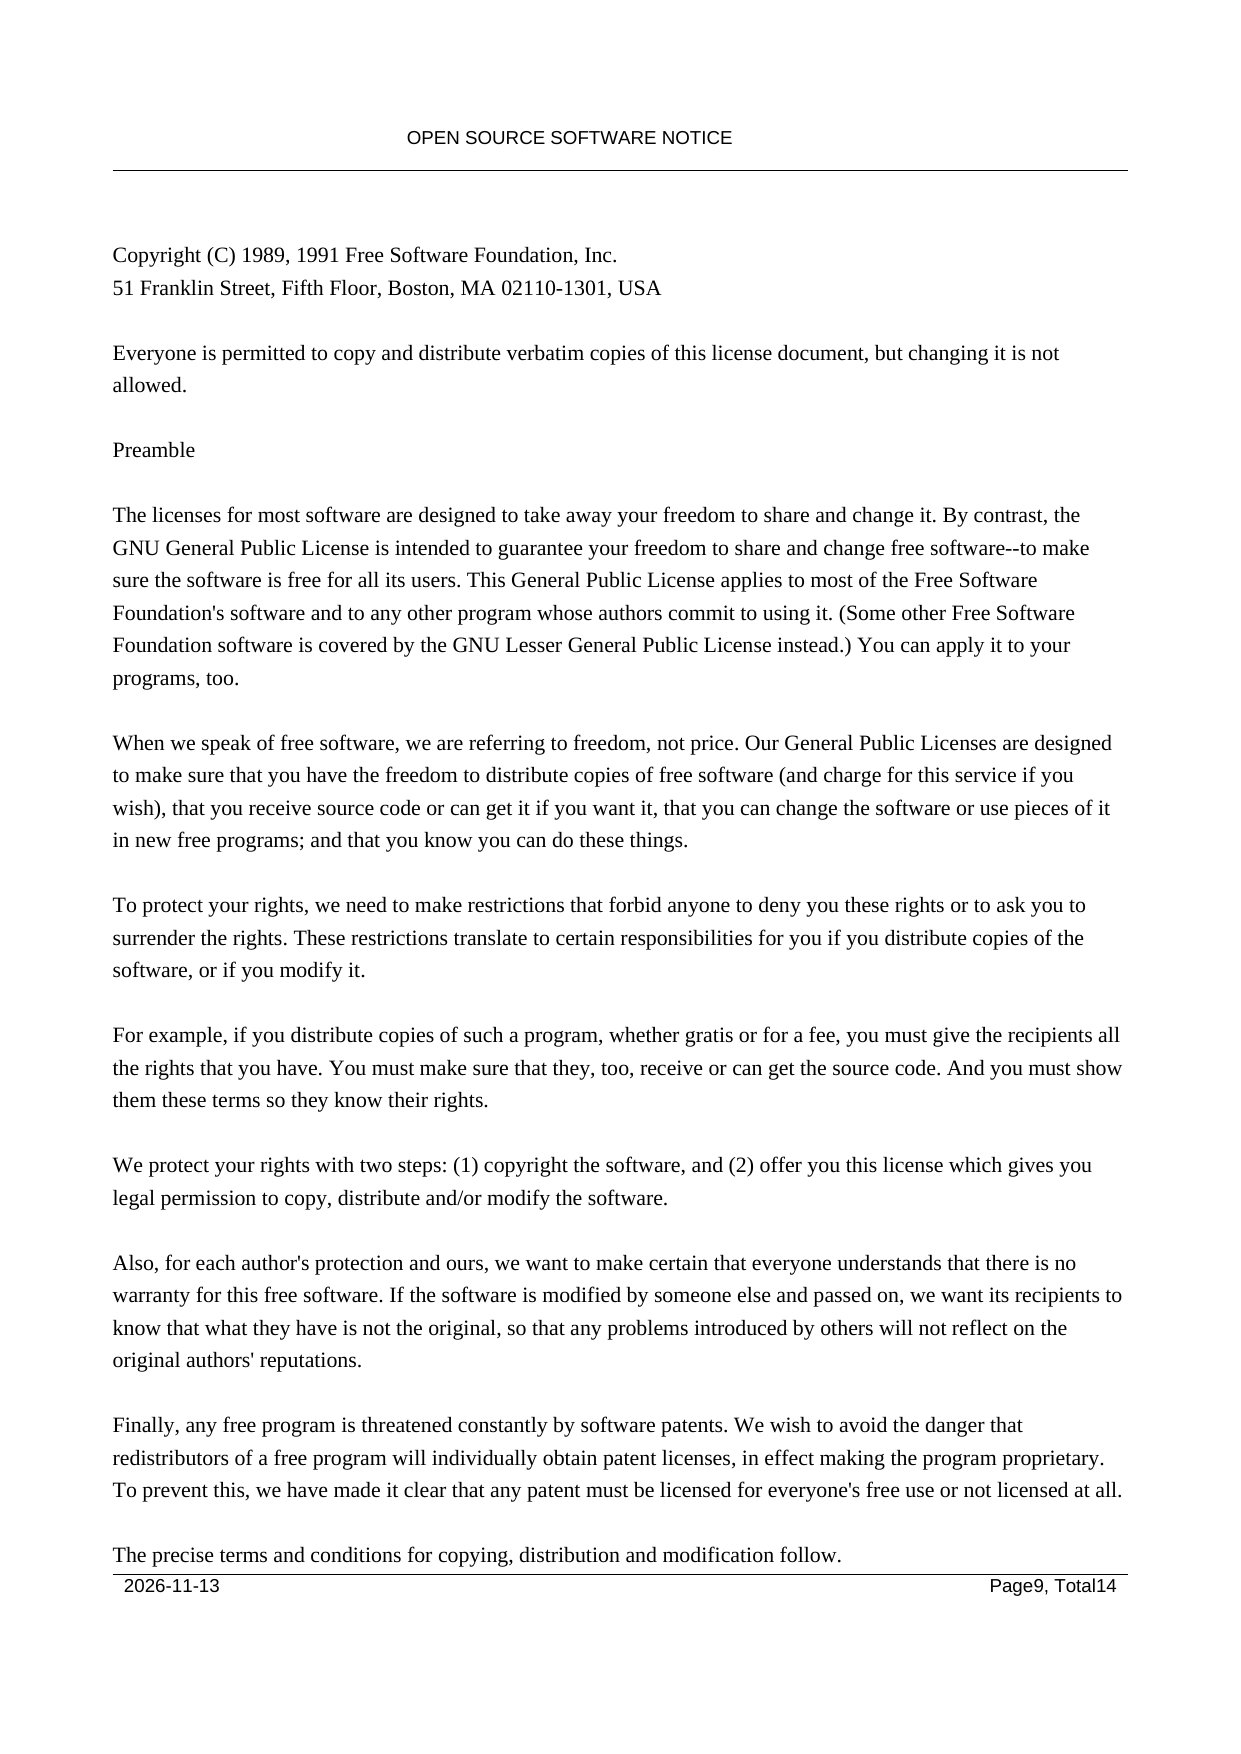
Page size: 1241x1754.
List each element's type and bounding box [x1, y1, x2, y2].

text [112, 206, 1128, 1571]
